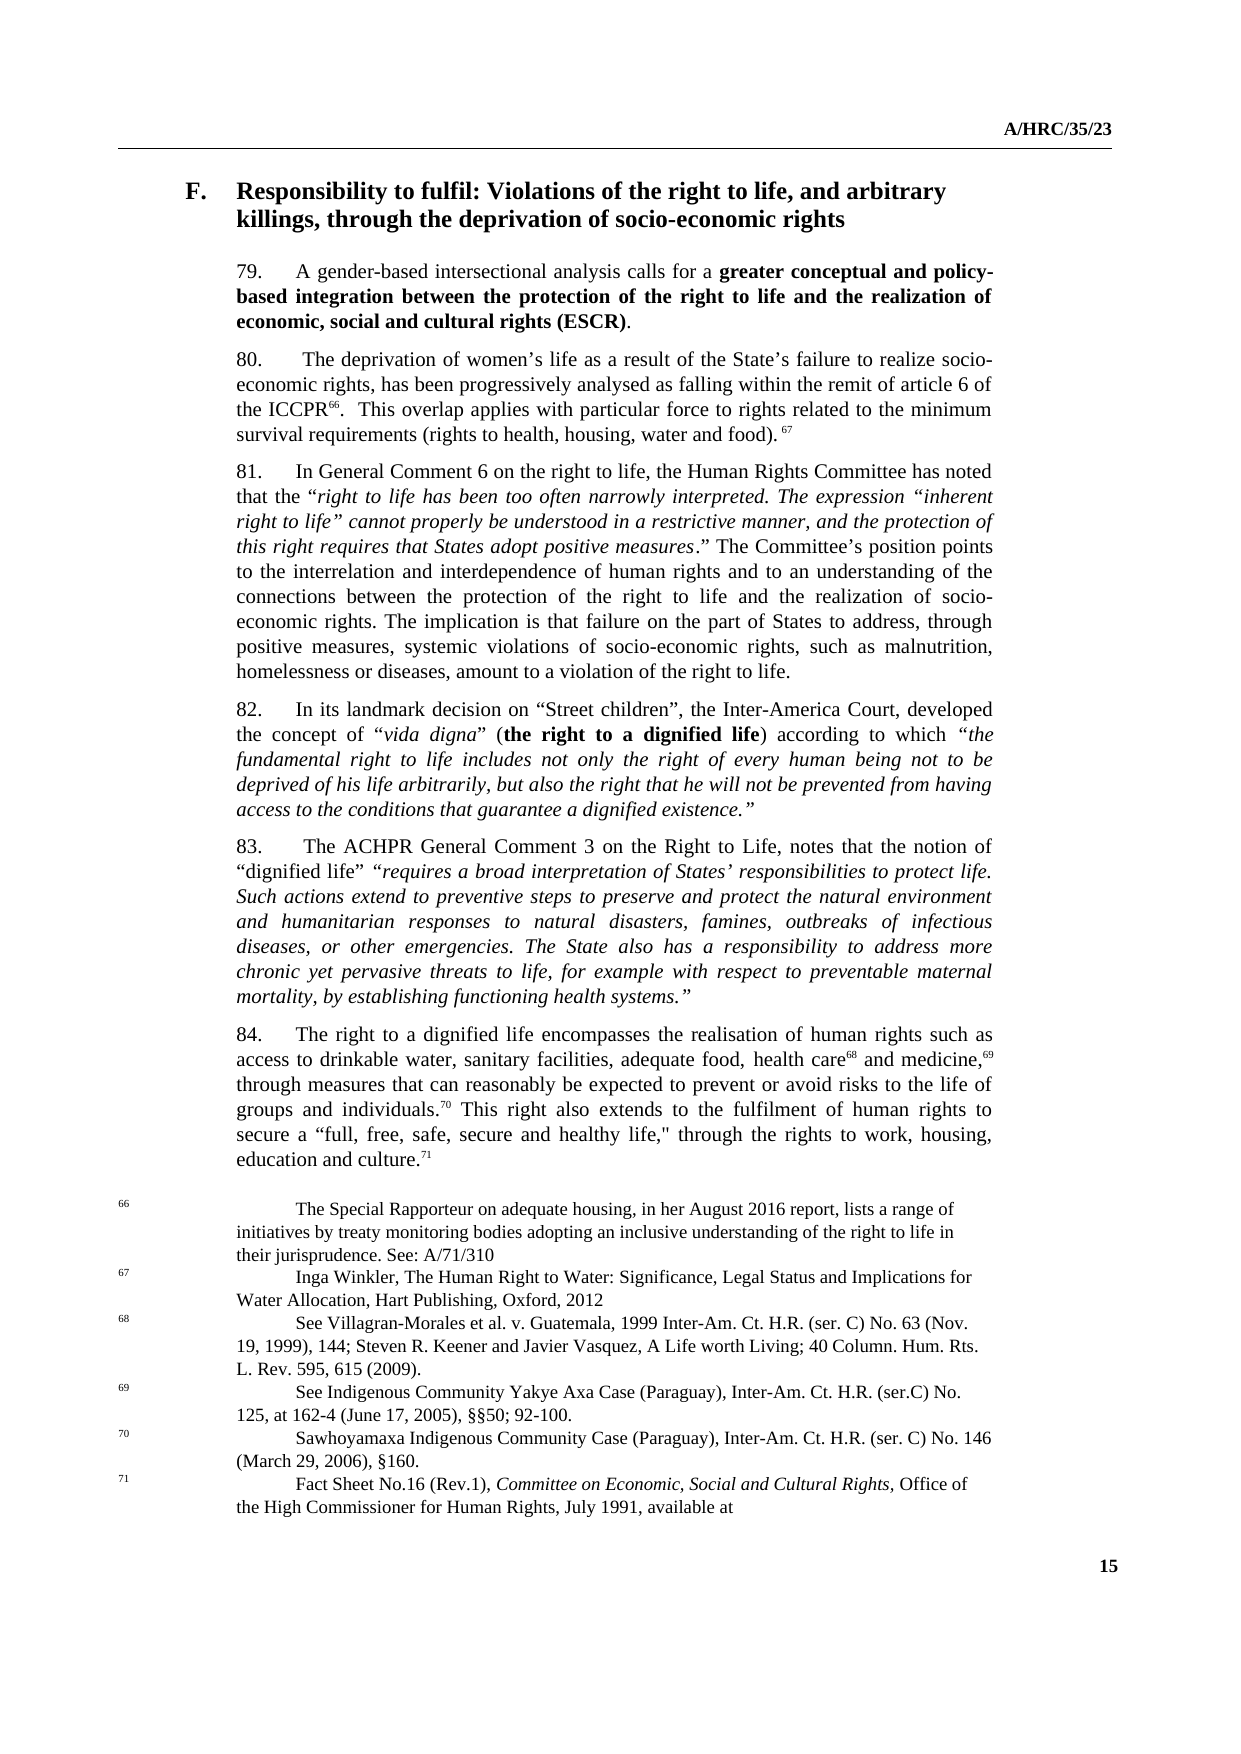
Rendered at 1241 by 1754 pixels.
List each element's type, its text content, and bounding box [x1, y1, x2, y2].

text 84. The right to a dignified life encompasses the realisation of human rights such as access to drinkable water, sanitary facilities, adequate food, health care and medicine, through measures that can reasonably be expected to prevent or avoid risks to the life of groups and individuals. This right also extends to the fulfilment of human rights to secure a “full, free, safe, secure and healthy life," through the rights to work, housing, education and culture. [236, 1021, 994, 1171]
text 83. The ACHPR General Comment 3 on the Right to Life, notes that the notion of “dignified life” “requires a broad interpretation of States’ responsibilities to protect life. Such actions extend to preventive steps to preserve and protect the natural environment and humanitarian responses to natural disasters, famines, outbreaks of infectious diseases, or other emergencies. The State also has a responsibility to address more chronic yet pervasive threats to life, for example with respect to preventable maternal mortality, by establishing functioning health systems.” [236, 833, 994, 1008]
text 80. The deprivation of women’s life as a result of the State’s failure to realize socio-economic rights, has been progressively analysed as falling within the remit of article 6 of the ICCPR. This overlap applies with particular force to rights related to the minimum survival requirements (rights to health, housing, water and food). [236, 346, 994, 446]
text 81. In General Comment 6 on the right to life, the Human Rights Committee has noted that the “right to life has been too often narrowly interpreted. The expression “inherent right to life” cannot properly be understood in a restrictive manner, and the protection of this right requires that States adopt positive measures.” The Committee’s position points to the interrelation and interdependence of human rights and to an understanding of the connections between the protection of the right to life and the realization of socio-economic rights. The implication is that failure on the part of States to address, through positive measures, systemic violations of socio-economic rights, such as malnutrition, homelessness or diseases, amount to a violation of the right to life. [236, 458, 994, 683]
text 79. A gender-based intersectional analysis calls for a greater conceptual and policy-based integration between the protection of the right to life and the realization of economic, social and cultural rights (ESCR). [236, 258, 994, 333]
text 82. In its landmark decision on “Street children”, the Inter-America Court, developed the concept of “vida digna” (the right to a dignified life) according to which “the fundamental right to life includes not only the right of every human being not to be deprived of his life arbitrarily, but also the right that he will not be prevented from having access to the conditions that guarantee a dignified existence.” [236, 696, 994, 821]
text F. Responsibility to fulfil: Violations of the right to life, and arbitrary killings, through the deprivation of socio-economic rights [118, 177, 994, 233]
